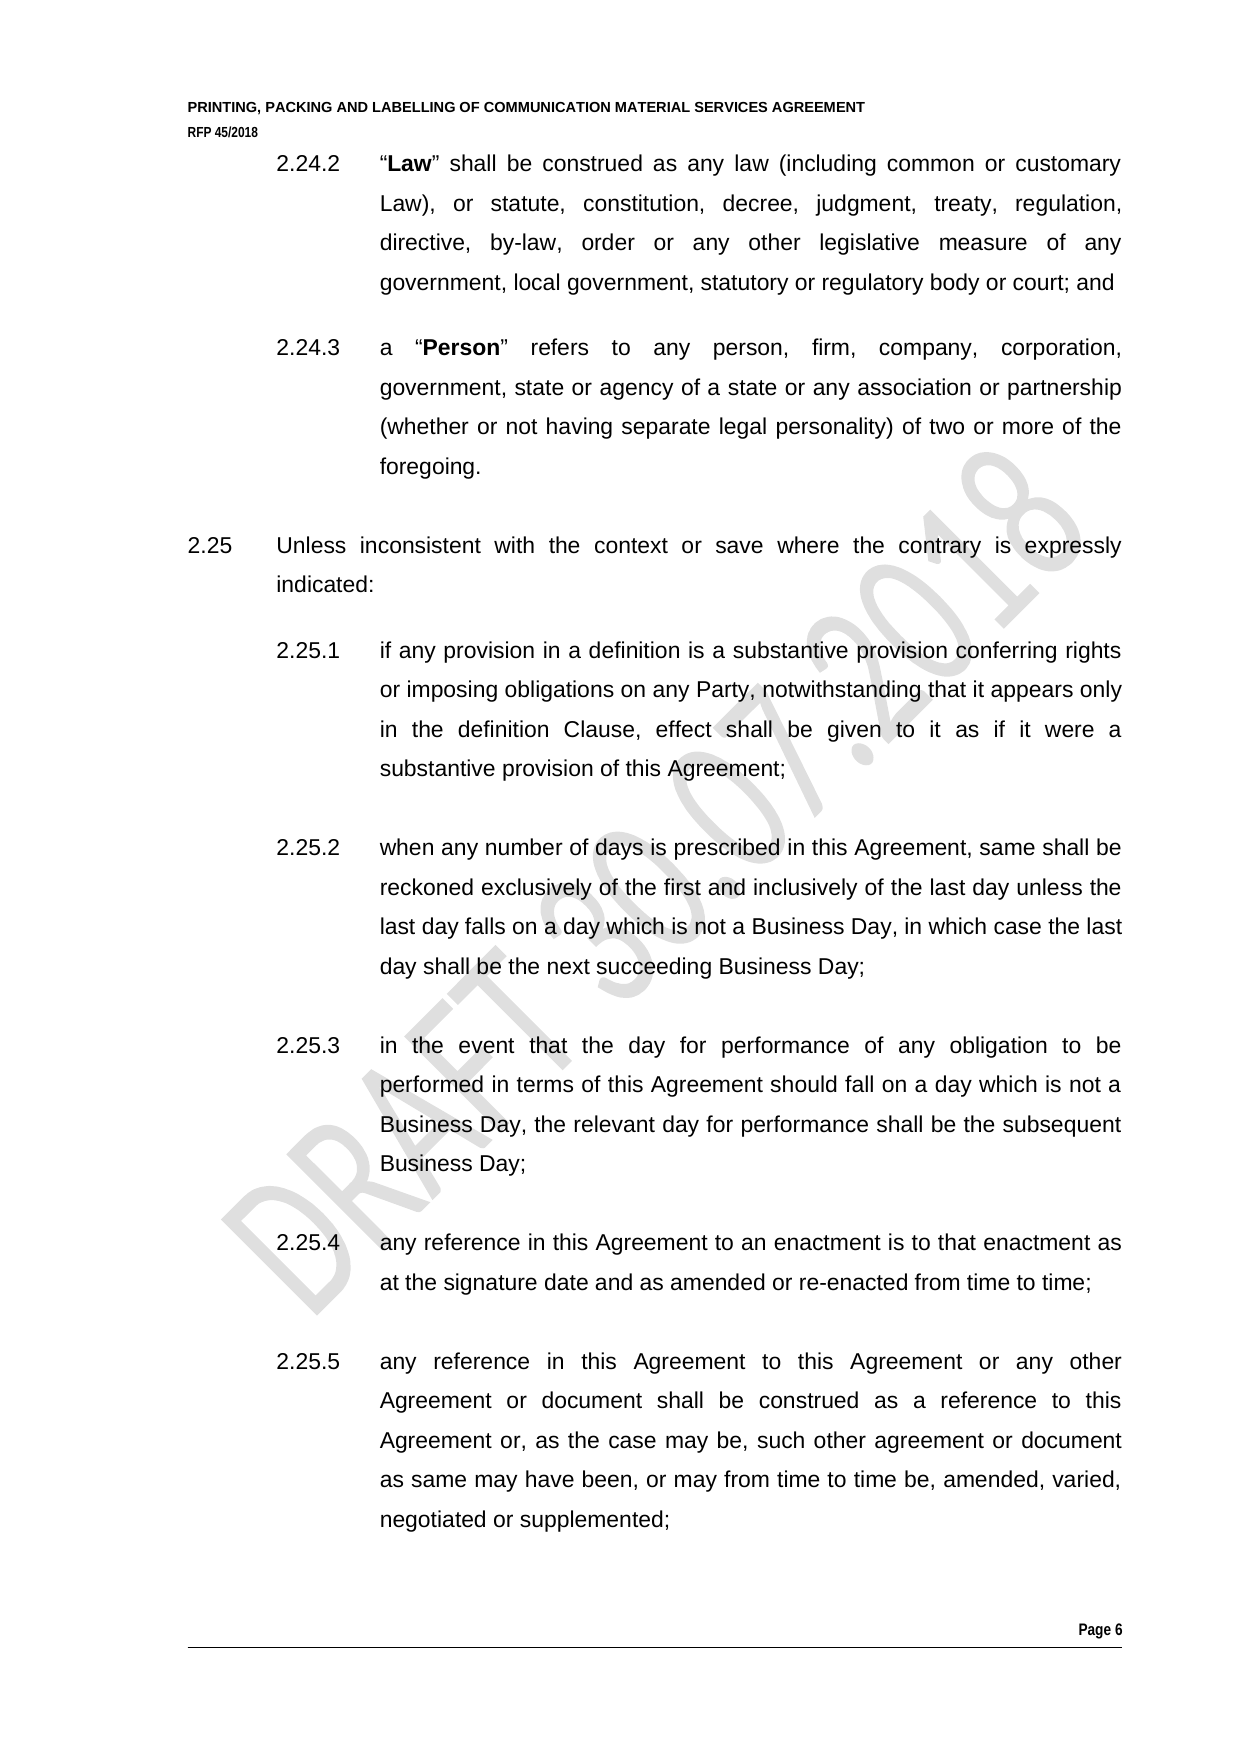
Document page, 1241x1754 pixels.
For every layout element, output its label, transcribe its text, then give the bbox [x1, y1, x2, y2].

list any reference in this Agreement to an enactment is to that enactment as at the signature date and as amended or re-enacted from time to time; [276, 1229, 1122, 1295]
list if any provision in a definition is a substantive provision conferring rights or imposing obligations on any Party, notwithstanding that it appears only in the definition Clause, effect shall be given to it as if it were a substantive provision of this Agreement; [276, 637, 1122, 782]
list “Law” shall be construed as any law (including common or customary Law), or statute, constitution, decree, judgment, treaty, regulation, directive, by-law, order or any other legislative measure of any government, local government, statutory or regulatory body or court; and [276, 150, 1122, 295]
list any reference in this Agreement to this Agreement or any other Agreement or document shall be construed as a reference to this Agreement or, as the case may be, such other agreement or document as same may have been, or may from time to time be, amended, varied, negotiated or supplemented; [276, 1348, 1122, 1532]
list Unless inconsistent with the context or save where the contrary is expressly indicated: [187, 532, 1122, 597]
list in the event that the day for performance of any obligation to be performed in terms of this Agreement should fall on a day which is not a Business Day, the relevant day for performance shall be the subsequent Business Day; [276, 1032, 1122, 1177]
list a “Person” refers to any person, firm, company, corporation, government, state or agency of a state or any association or partnership (whether or not having separate legal personality) of two or more of the foregoing. [276, 334, 1122, 479]
list when any number of days is prescribed in this Agreement, same shall be reckoned exclusively of the first and inclusively of the last day unless the last day falls on a day which is not a Business Day, in which case the last day shall be the next succeeding Business Day; [276, 834, 1122, 979]
